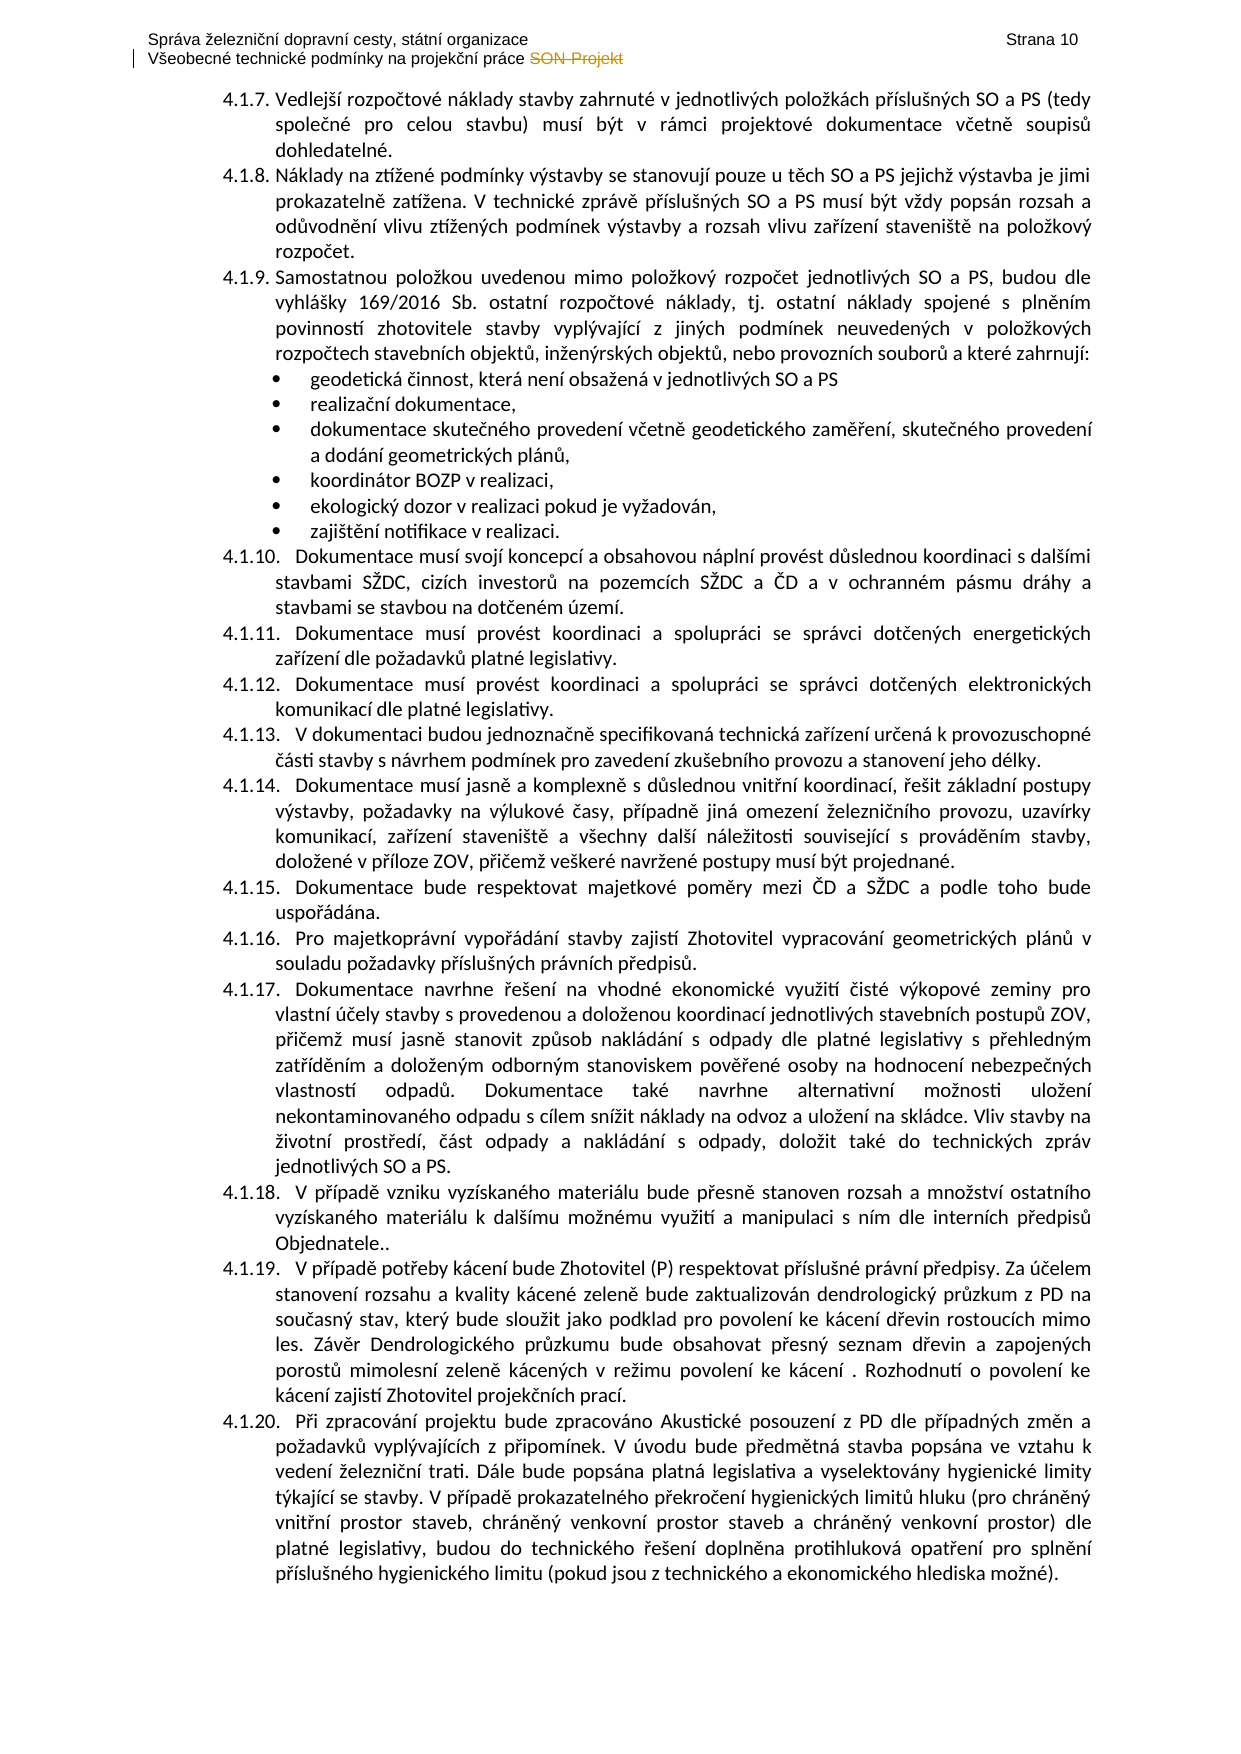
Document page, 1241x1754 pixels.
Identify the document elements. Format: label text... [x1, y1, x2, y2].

list Dokumentace musí svojí koncepcí a obsahovou náplní provést důslednou koordinaci s dalšími stavbami SŽDC, cizích investorů na pozemcích SŽDC a ČD a v ochranném pásmu dráhy a stavbami se stavbou na dotčeném území. [223, 544, 1093, 620]
list Dokumentace musí provést koordinaci a spolupráci se správci dotčených energetických zařízení dle požadavků platné legislativy. [223, 620, 1093, 671]
list koordinátor BOZP v realizaci, [273, 467, 1093, 493]
list Při zpracování projektu bude zpracováno Akustické posouzení z PD dle případných změn a požadavků vyplývajících z připomínek. V úvodu bude předmětná stavba popsána ve vztahu k vedení železniční trati. Dále bude popsána platná legislativa a vyselektovány hygienické limity týkající se stavby. V případě prokazatelného překročení hygienických limitů hluku (pro chráněný vnitřní prostor staveb, chráněný venkovní prostor staveb a chráněný venkovní prostor) dle platné legislativy, budou do technického řešení doplněna protihluková opatření pro splnění příslušného hygienického limitu (pokud jsou z technického a ekonomického hlediska možné). [223, 1408, 1093, 1586]
list dokumentace skutečného provedení včetně geodetického zaměření, skutečného provedení a dodání geometrických plánů, [273, 417, 1093, 467]
list Dokumentace musí provést koordinaci a spolupráci se správci dotčených elektronických komunikací dle platné legislativy. [223, 671, 1093, 722]
list Samostatnou položkou uvedenou mimo položkový rozpočet jednotlivých SO a PS, budou dle vyhlášky 169/2016 Sb. ostatní rozpočtové náklady, tj. ostatní náklady spojené s plněním povinností zhotovitele stavby vyplývající z jiných podmínek neuvedených v položkových rozpočtech stavebních objektů, inženýrských objektů, nebo provozních souborů a které zahrnují: [223, 264, 1093, 366]
list Dokumentace musí jasně a komplexně s důslednou vnitřní koordinací, řešit základní postupy výstavby, požadavky na výlukové časy, případně jiná omezení železničního provozu, uzavírky komunikací, zařízení staveniště a všechny další náležitosti související s prováděním stavby, doložené v příloze ZOV, přičemž veškeré navržené postupy musí být projednané. [223, 772, 1093, 874]
list Dokumentace bude respektovat majetkové poměry mezi ČD a SŽDC a podle toho bude uspořádána. [223, 874, 1093, 925]
list Náklady na ztížené podmínky výstavby se stanovují pouze u těch SO a PS jejichž výstavba je jimi prokazatelně zatížena. V technické zprávě příslušných SO a PS musí být vždy popsán rozsah a odůvodnění vlivu ztížených podmínek výstavby a rozsah vlivu zařízení staveniště na položkový rozpočet. [223, 162, 1093, 264]
list V případě potřeby kácení bude Zhotovitel (P) respektovat příslušné právní předpisy. Za účelem stanovení rozsahu a kvality kácené zeleně bude zaktualizován dendrologický průzkum z PD na současný stav, který bude sloužit jako podklad pro povolení ke kácení dřevin rostoucích mimo les. Závěr Dendrologického průzkumu bude obsahovat přesný seznam dřevin a zapojených porostů mimolesní zeleně kácených v režimu povolení ke kácení . Rozhodnutí o povolení ke kácení zajistí Zhotovitel projekčních prací. [223, 1255, 1093, 1408]
list ekologický dozor v realizaci pokud je vyžadován, [273, 493, 1093, 518]
list zajištění notifikace v realizaci. [273, 518, 1093, 544]
list realizační dokumentace, [273, 391, 1093, 417]
list geodetická činnost, která není obsažená v jednotlivých SO a PS [273, 366, 1093, 391]
list V případě vzniku vyzískaného materiálu bude přesně stanoven rozsah a množství ostatního vyzískaného materiálu k dalšímu možnému využití a manipulaci s ním dle interních předpisů Objednatele.. [223, 1179, 1093, 1255]
list Dokumentace navrhne řešení na vhodné ekonomické využití čisté výkopové zeminy pro vlastní účely stavby s provedenou a doloženou koordinací jednotlivých stavebních postupů ZOV, přičemž musí jasně stanovit způsob nakládání s odpady dle platné legislativy s přehledným zatříděním a doloženým odborným stanoviskem pověřené osoby na hodnocení nebezpečných vlastností odpadů. Dokumentace také navrhne alternativní možnosti uložení nekontaminovaného odpadu s cílem snížit náklady na odvoz a uložení na skládce. Vliv stavby na životní prostředí, část odpady a nakládání s odpady, doložit také do technických zpráv jednotlivých SO a PS. [223, 976, 1093, 1179]
list Vedlejší rozpočtové náklady stavby zahrnuté v jednotlivých položkách příslušných SO a PS (tedy společné pro celou stavbu) musí být v rámci projektové dokumentace včetně soupisů dohledatelné. [223, 86, 1093, 162]
list Pro majetkoprávní vypořádání stavby zajistí Zhotovitel vypracování geometrických plánů v souladu požadavky příslušných právních předpisů. [223, 925, 1093, 976]
list V dokumentaci budou jednoznačně specifikovaná technická zařízení určená k provozuschopné části stavby s návrhem podmínek pro zavedení zkušebního provozu a stanovení jeho délky. [223, 722, 1093, 772]
